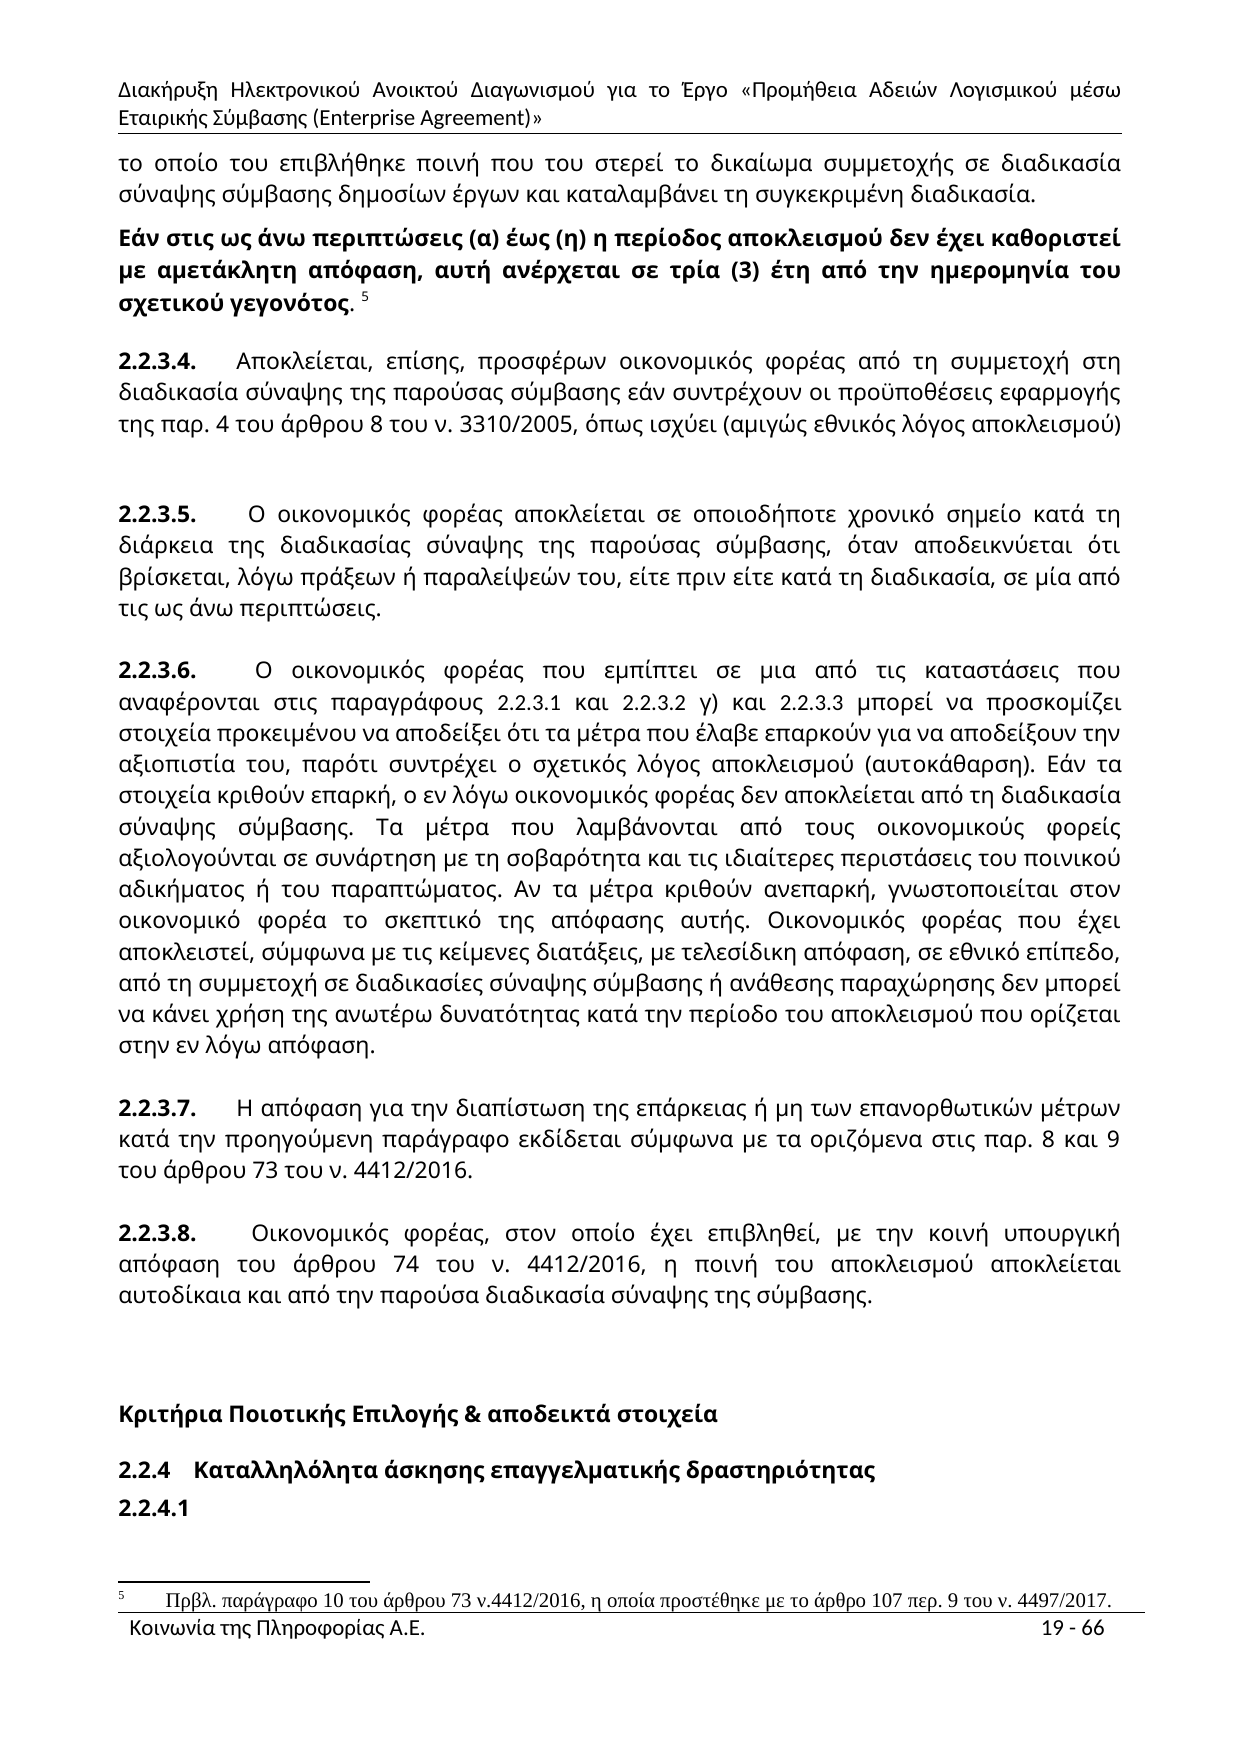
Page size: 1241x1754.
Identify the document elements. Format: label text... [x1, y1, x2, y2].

list Ο οικονομικός φορέας που εμπίπτει σε μια από τις καταστάσεις που αναφέρονται στις παραγράφους 2.2.3.1 και 2.2.3.2 γ) και 2.2.3.3 μπορεί να προσκομίζει στοιχεία προκειμένου να αποδείξει ότι τα μέτρα που έλαβε επαρκούν για να αποδείξουν την αξιοπιστία του, παρότι συντρέχει ο σχετικός λόγος αποκλεισμού (αυτoκάθαρση). Εάν τα στοιχεία κριθούν επαρκή, ο εν λόγω οικονομικός φορέας δεν αποκλείεται από τη διαδικασία σύναψης σύμβασης. Τα μέτρα που λαμβάνονται από τους οικονομικούς φορείς αξιολογούνται σε συνάρτηση με τη σοβαρότητα και τις ιδιαίτερες περιστάσεις του ποινικού αδικήματος ή του παραπτώματος. Αν τα μέτρα κριθούν ανεπαρκή, γνωστοποιείται στον οικονομικό φορέα το σκεπτικό της απόφασης αυτής. Οικονομικός φορέας που έχει αποκλειστεί, σύμφωνα με τις κείμενες διατάξεις, με τελεσίδικη απόφαση, σε εθνικό επίπεδο, από τη συμμετοχή σε διαδικασίες σύναψης σύμβασης ή ανάθεσης παραχώρησης δεν μπορεί να κάνει χρήση της ανωτέρω δυνατότητας κατά την περίοδο του αποκλεισμού που ορίζεται στην εν λόγω απόφαση. [118, 654, 1122, 1061]
list Ο οικονομικός φορέας αποκλείεται σε οποιοδήποτε χρονικό σημείο κατά τη διάρκεια της διαδικασίας σύναψης της παρούσας σύμβασης, όταν αποδεικνύεται ότι βρίσκεται, λόγω πράξεων ή παραλείψεών του, είτε πριν είτε κατά τη διαδικασία, σε μία από τις ως άνω περιπτώσεις. [118, 498, 1122, 623]
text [118, 147, 1122, 209]
subtitle Κριτήρια Ποιοτικής Επιλογής & αποδεικτά στοιχεία [118, 1398, 1122, 1429]
list Η απόφαση για την διαπίστωση της επάρκειας ή μη των επανορθωτικών μέτρων κατά την προηγούμενη παράγραφο εκδίδεται σύμφωνα με τα οριζόμενα στις παρ. 8 και 9 του άρθρου 73 του ν. 4412/2016. [118, 1092, 1122, 1186]
text Εάν στις ως άνω περιπτώσεις (α) έως (η) η περίοδος αποκλεισμού δεν έχει καθοριστεί με αμετάκλητη απόφαση, αυτή ανέρχεται σε τρία (3) έτη από την ημερομηνία του σχετικού γεγονότος. [118, 222, 1122, 318]
list Οικονομικός φορέας, στον οποίο έχει επιβληθεί, με την κοινή υπουργική απόφαση του άρθρου 74 του ν. 4412/2016, η ποινή του αποκλεισμού αποκλείεται αυτοδίκαια και από την παρούσα διαδικασία σύναψης της σύμβασης. [118, 1217, 1122, 1311]
list Αποκλείεται, επίσης, προσφέρων οικονομικός φορέας από τη συμμετοχή στη διαδικασία σύναψης της παρούσας σύμβασης εάν συντρέχουν οι προϋποθέσεις εφαρμογής της παρ. 4 του άρθρου 8 του ν. 3310/2005, όπως ισχύει (αμιγώς εθνικός λόγος αποκλεισμού) [118, 345, 1122, 467]
subtitle Καταλληλόλητα άσκησης επαγγελματικής δραστηριότητας [118, 1454, 1122, 1486]
